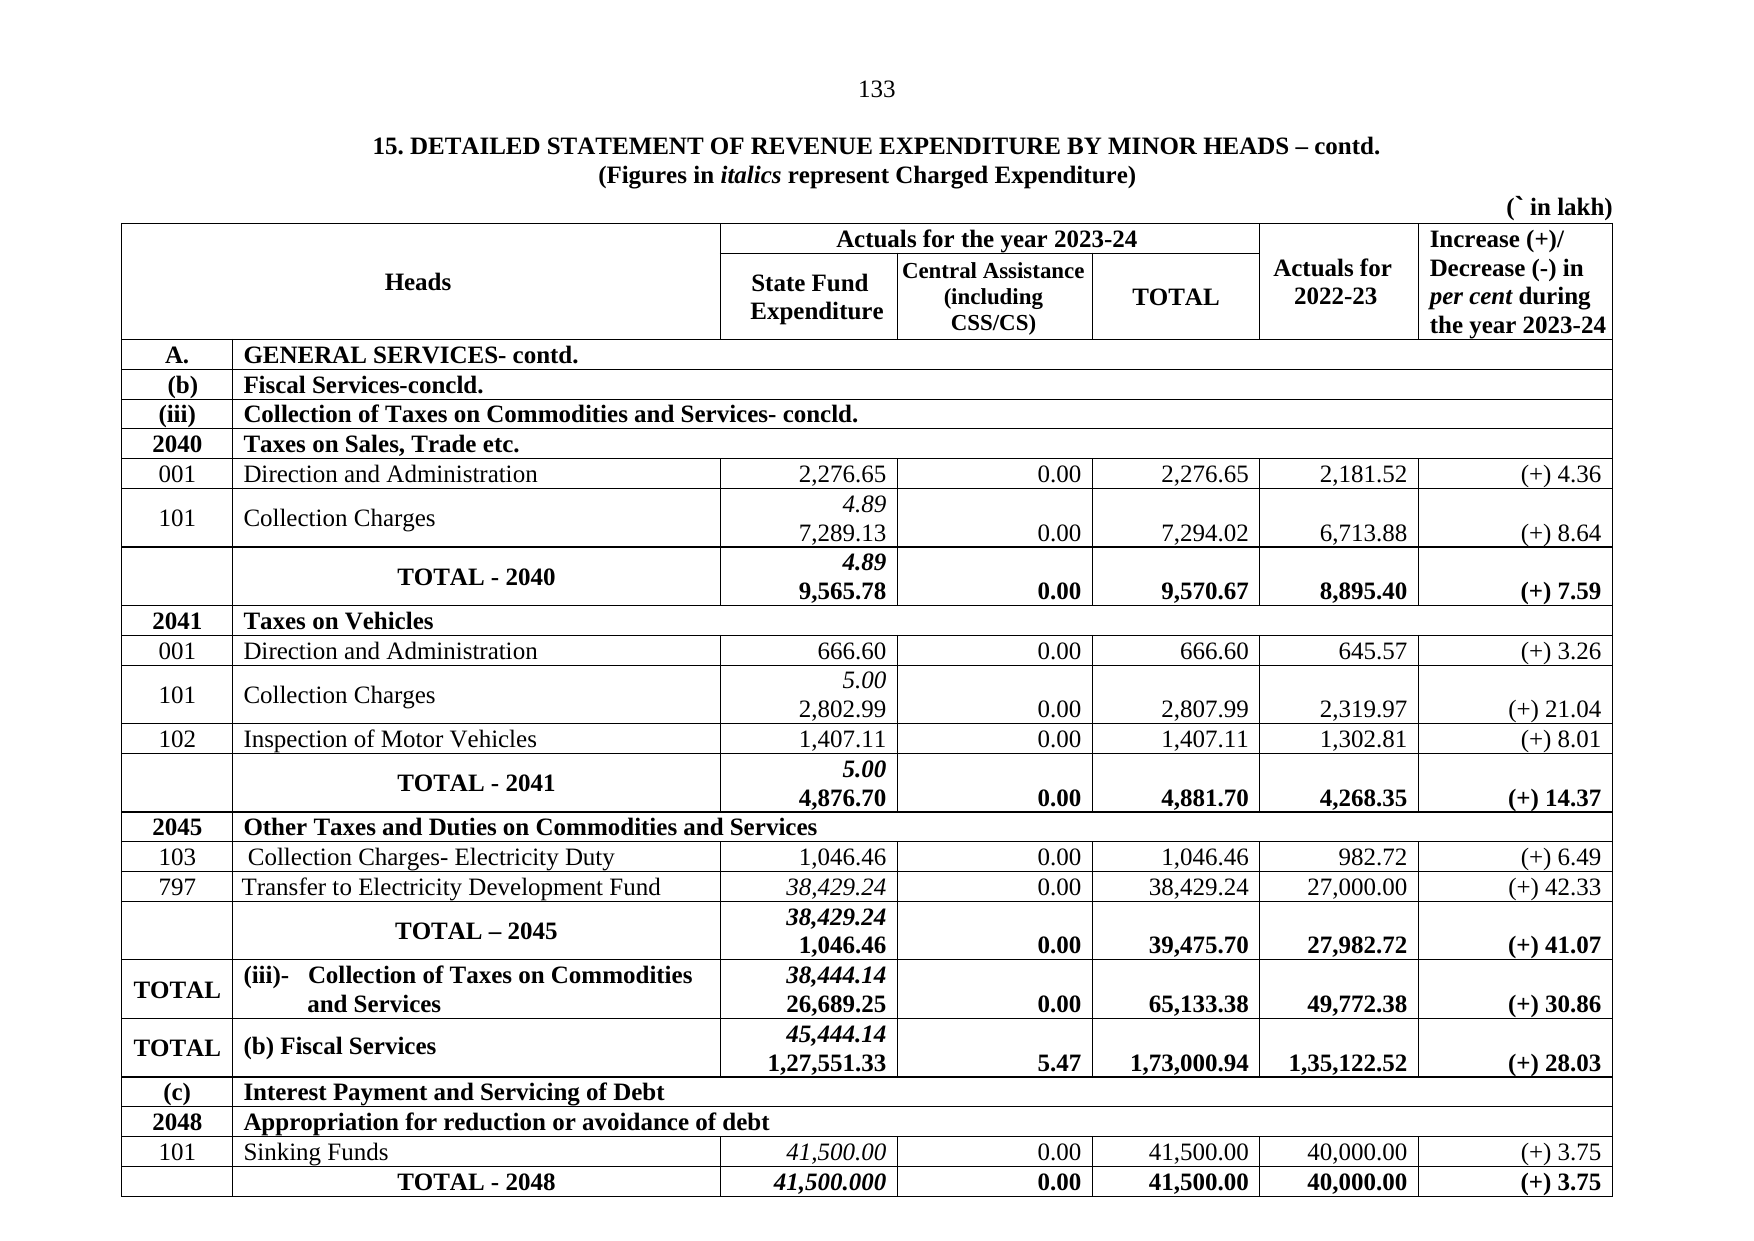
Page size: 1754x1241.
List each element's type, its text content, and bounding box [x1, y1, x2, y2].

table_header Actuals for 2022-23 [1260, 224, 1418, 339]
table_cell [122, 1167, 232, 1196]
table_cell 2040 [122, 429, 232, 458]
table_cell 38,444.14 26,689.25 [721, 960, 897, 1018]
table_cell 39,475.70 [1093, 902, 1259, 959]
table_cell 5.00 4,876.70 [721, 754, 897, 811]
table_cell Taxes on Vehicles [233, 606, 1612, 635]
table_cell 0.00 [898, 636, 1092, 664]
table_cell (+) 14.37 [1419, 754, 1612, 811]
table_cell 2045 [122, 813, 232, 841]
table_cell 41,500.00 [1093, 1137, 1259, 1166]
table_cell 0.00 [898, 842, 1092, 871]
table_cell 8,895.40 [1260, 548, 1418, 605]
table_cell 101 [122, 489, 232, 546]
table_cell 4.89 9,565.78 [721, 548, 897, 605]
table_cell TOTAL – 2045 [233, 902, 720, 959]
table_cell 2,276.65 [1093, 459, 1259, 488]
table_cell 2,181.52 [1260, 459, 1418, 488]
table_cell 65,133.38 [1093, 960, 1259, 1018]
table_cell 0.00 [898, 459, 1092, 488]
table_header Increase (+)/ Decrease (-) in per cent during the year 2023-24 [1419, 224, 1612, 339]
table_cell 41,500.00 [721, 1137, 897, 1166]
table_cell (+) 7.59 [1419, 548, 1612, 605]
table_cell Direction and Administration [233, 636, 720, 664]
table_cell 6,713.88 [1260, 489, 1418, 546]
table_cell 0.00 [898, 1167, 1092, 1196]
table_cell 49,772.38 [1260, 960, 1418, 1018]
table_cell (+) 28.03 [1419, 1019, 1612, 1076]
table_cell 40,000.00 [1260, 1137, 1418, 1166]
table_cell (+) 21.04 [1419, 666, 1612, 723]
table_cell 2,807.99 [1093, 666, 1259, 723]
table_cell (iii) [122, 400, 232, 428]
table_cell 5.00 2,802.99 [721, 666, 897, 723]
table_cell 1,73,000.94 [1093, 1019, 1259, 1076]
table_cell 0.00 [898, 548, 1092, 605]
table_cell Collection Charges [233, 489, 720, 546]
table_cell 0.00 [898, 489, 1092, 546]
table_cell 666.60 [1093, 636, 1259, 664]
table_cell 27,000.00 [1260, 872, 1418, 901]
table_cell 1,35,122.52 [1260, 1019, 1418, 1076]
table_cell TOTAL [122, 1019, 232, 1076]
table_cell 0.00 [898, 902, 1092, 959]
table_cell 4.89 7,289.13 [721, 489, 897, 546]
table_cell 41,500.000 [721, 1167, 897, 1196]
table_cell TOTAL [122, 960, 232, 1018]
table_cell (iii)- Collection of Taxes on Commodities and Services [233, 960, 720, 1018]
table_cell GENERAL SERVICES- contd. [233, 340, 1612, 369]
table_cell (+) 30.86 [1419, 960, 1612, 1018]
table_cell 5.47 [898, 1019, 1092, 1076]
table_cell 38,429.24 [721, 872, 897, 901]
table_cell [122, 548, 232, 605]
table_cell 1,302.81 [1260, 724, 1418, 753]
table_cell 4,268.35 [1260, 754, 1418, 811]
table_cell Inspection of Motor Vehicles [233, 724, 720, 753]
table_cell 102 [122, 724, 232, 753]
text (` in lakh) [169, 189, 1612, 223]
table_cell 7,294.02 [1093, 489, 1259, 546]
table_cell (+) 4.36 [1419, 459, 1612, 488]
table_cell 45,444.14 1,27,551.33 [721, 1019, 897, 1076]
table_cell 41,500.00 [1093, 1167, 1259, 1196]
table_cell 1,046.46 [721, 842, 897, 871]
table_cell (+) 3.26 [1419, 636, 1612, 664]
table_cell 38,429.24 1,046.46 [721, 902, 897, 959]
table_cell 1,046.46 [1093, 842, 1259, 871]
table_cell Transfer to Electricity Development Fund [233, 872, 720, 901]
table_cell 1,407.11 [721, 724, 897, 753]
table_cell 2,276.65 [721, 459, 897, 488]
table_cell (b) [122, 370, 232, 398]
table_cell Direction and Administration [233, 459, 720, 488]
table_cell Interest Payment and Servicing of Debt [233, 1078, 1612, 1106]
table_header Heads [122, 224, 720, 339]
table_cell 0.00 [898, 754, 1092, 811]
text (Figures in italics represent Charged Expenditure) [122, 160, 1612, 189]
table_cell 0.00 [898, 666, 1092, 723]
table_cell 797 [122, 872, 232, 901]
table_cell (+) 41.07 [1419, 902, 1612, 959]
table_cell (c) [122, 1078, 232, 1106]
table_cell TOTAL - 2048 [233, 1167, 720, 1196]
table_cell 645.57 [1260, 636, 1418, 664]
table_cell 40,000.00 [1260, 1167, 1418, 1196]
table_cell 001 [122, 459, 232, 488]
table_cell 103 [122, 842, 232, 871]
table_cell 1,407.11 [1093, 724, 1259, 753]
table_cell Collection Charges [233, 666, 720, 723]
table_cell (+) 42.33 [1419, 872, 1612, 901]
table_cell Collection Charges- Electricity Duty [233, 842, 720, 871]
text 15. DETAILED STATEMENT OF REVENUE EXPENDITURE BY MINOR HEADS – contd. [169, 131, 1584, 160]
table_cell Collection of Taxes on Commodities and Services- concld. [233, 400, 1612, 428]
table_cell [122, 902, 232, 959]
table_cell (+) 3.75 [1419, 1137, 1612, 1166]
table_cell Fiscal Services-concld. [233, 370, 1612, 398]
table_cell 0.00 [898, 872, 1092, 901]
table_cell 0.00 [898, 960, 1092, 1018]
table_cell 2048 [122, 1107, 232, 1136]
table_cell 982.72 [1260, 842, 1418, 871]
table_cell TOTAL - 2041 [233, 754, 720, 811]
table_cell 666.60 [721, 636, 897, 664]
table_cell Taxes on Sales, Trade etc. [233, 429, 1612, 458]
table_cell A. [122, 340, 232, 369]
table_cell TOTAL [1093, 254, 1259, 339]
table_cell State Fund Expenditure [721, 254, 897, 339]
table_cell 2041 [122, 606, 232, 635]
table_cell Sinking Funds [233, 1137, 720, 1166]
table_cell 4,881.70 [1093, 754, 1259, 811]
table_cell 2,319.97 [1260, 666, 1418, 723]
table_cell (+) 8.01 [1419, 724, 1612, 753]
table_cell Other Taxes and Duties on Commodities and Services [233, 813, 1612, 841]
table_cell 0.00 [898, 1137, 1092, 1166]
table_cell (+) 3.75 [1419, 1167, 1612, 1196]
table_cell 38,429.24 [1093, 872, 1259, 901]
table_cell TOTAL - 2040 [233, 548, 720, 605]
table_cell (+) 8.64 [1419, 489, 1612, 546]
table_cell Central Assistance (including CSS/CS) [898, 254, 1092, 339]
table_header Actuals for the year 2023-24 [721, 224, 1259, 253]
table_cell 0.00 [898, 724, 1092, 753]
table_cell 001 [122, 636, 232, 664]
table_cell 101 [122, 1137, 232, 1166]
table_cell 27,982.72 [1260, 902, 1418, 959]
table_cell (b) Fiscal Services [233, 1019, 720, 1076]
table_cell [122, 754, 232, 811]
table_cell 9,570.67 [1093, 548, 1259, 605]
table_cell Appropriation for reduction or avoidance of debt [233, 1107, 1612, 1136]
table_cell 101 [122, 666, 232, 723]
table_cell (+) 6.49 [1419, 842, 1612, 871]
